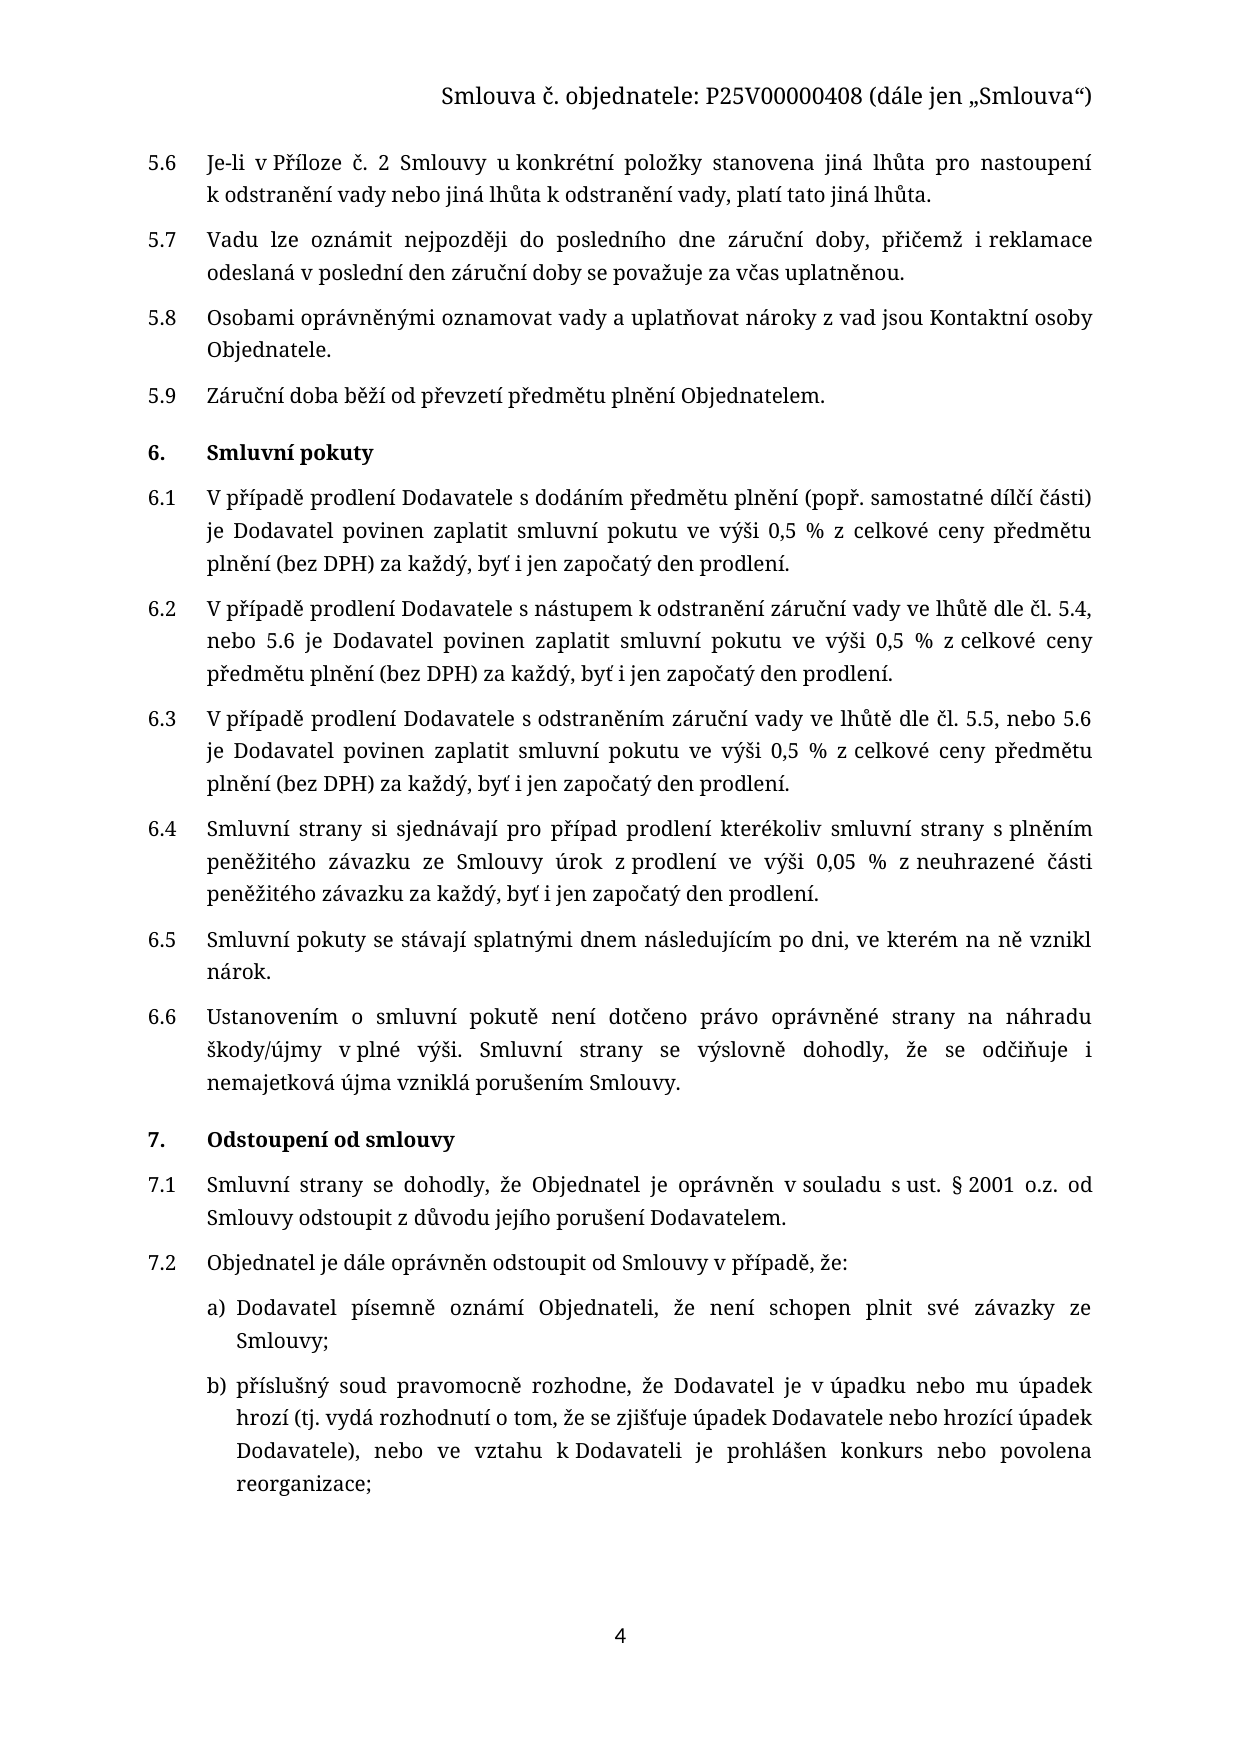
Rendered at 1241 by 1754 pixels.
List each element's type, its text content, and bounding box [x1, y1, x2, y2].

list Smluvní pokuty [148, 438, 1093, 467]
list Objednatel je dále oprávněn odstoupit od Smlouvy v případě, že: [148, 1248, 1093, 1276]
list Záruční doba běží od převzetí předmětu plnění Objednatelem. [148, 381, 1093, 409]
list Osobami oprávněnými oznamovat vady a uplatňovat nároky z vad jsou Kontaktní osoby Objednatele. [148, 303, 1093, 364]
list Odstoupení od smlouvy [148, 1125, 1093, 1154]
list V případě prodlení Dodavatele s dodáním předmětu plnění (popř. samostatné dílčí části) je Dodavatel povinen zaplatit smluvní pokutu ve výši 0,5 % z celkové ceny předmětu plnění (bez DPH) za každý, byť i jen započatý den prodlení. [148, 483, 1093, 577]
list Dodavatel písemně oznámí Objednateli, že není schopen plnit své závazky ze Smlouvy; [207, 1293, 1093, 1354]
list Smluvní strany si sjednávají pro případ prodlení kterékoliv smluvní strany s plněním peněžitého závazku ze Smlouvy úrok z prodlení ve výši 0,05 % z neuhrazené části peněžitého závazku za každý, byť i jen započatý den prodlení. [148, 814, 1093, 908]
list Smluvní pokuty se stávají splatnými dnem následujícím po dni, ve kterém na ně vznikl nárok. [148, 925, 1093, 986]
list příslušný soud pravomocně rozhodne, že Dodavatel je v úpadku nebo mu úpadek hrozí (tj. vydá rozhodnutí o tom, že se zjišťuje úpadek Dodavatele nebo hrozící úpadek Dodavatele), nebo ve vztahu k Dodavateli je prohlášen konkurs nebo povolena reorganizace; [207, 1371, 1093, 1497]
list Smluvní strany se dohodly, že Objednatel je oprávněn v souladu s ust. § 2001 o.z. od Smlouvy odstoupit z důvodu jejího porušení Dodavatelem. [148, 1170, 1093, 1231]
list Je-li v Příloze č. 2 Smlouvy u konkrétní položky stanovena jiná lhůta pro nastoupení k odstranění vady nebo jiná lhůta k odstranění vady, platí tato jiná lhůta. [148, 148, 1093, 209]
list Ustanovením o smluvní pokutě není dotčeno právo oprávněné strany na náhradu škody/újmy v plné výši. Smluvní strany se výslovně dohodly, že se odčiňuje i nemajetková újma vzniklá porušením Smlouvy. [148, 1002, 1093, 1096]
list V případě prodlení Dodavatele s odstraněním záruční vady ve lhůtě dle čl. 5.5, nebo 5.6 je Dodavatel povinen zaplatit smluvní pokutu ve výši 0,5 % z celkové ceny předmětu plnění (bez DPH) za každý, byť i jen započatý den prodlení. [148, 704, 1093, 798]
list V případě prodlení Dodavatele s nástupem k odstranění záruční vady ve lhůtě dle čl. 5.4, nebo 5.6 je Dodavatel povinen zaplatit smluvní pokutu ve výši 0,5 % z celkové ceny předmětu plnění (bez DPH) za každý, byť i jen započatý den prodlení. [148, 594, 1093, 687]
list Vadu lze oznámit nejpozději do posledního dne záruční doby, přičemž i reklamace odeslaná v poslední den záruční doby se považuje za včas uplatněnou. [148, 225, 1093, 286]
